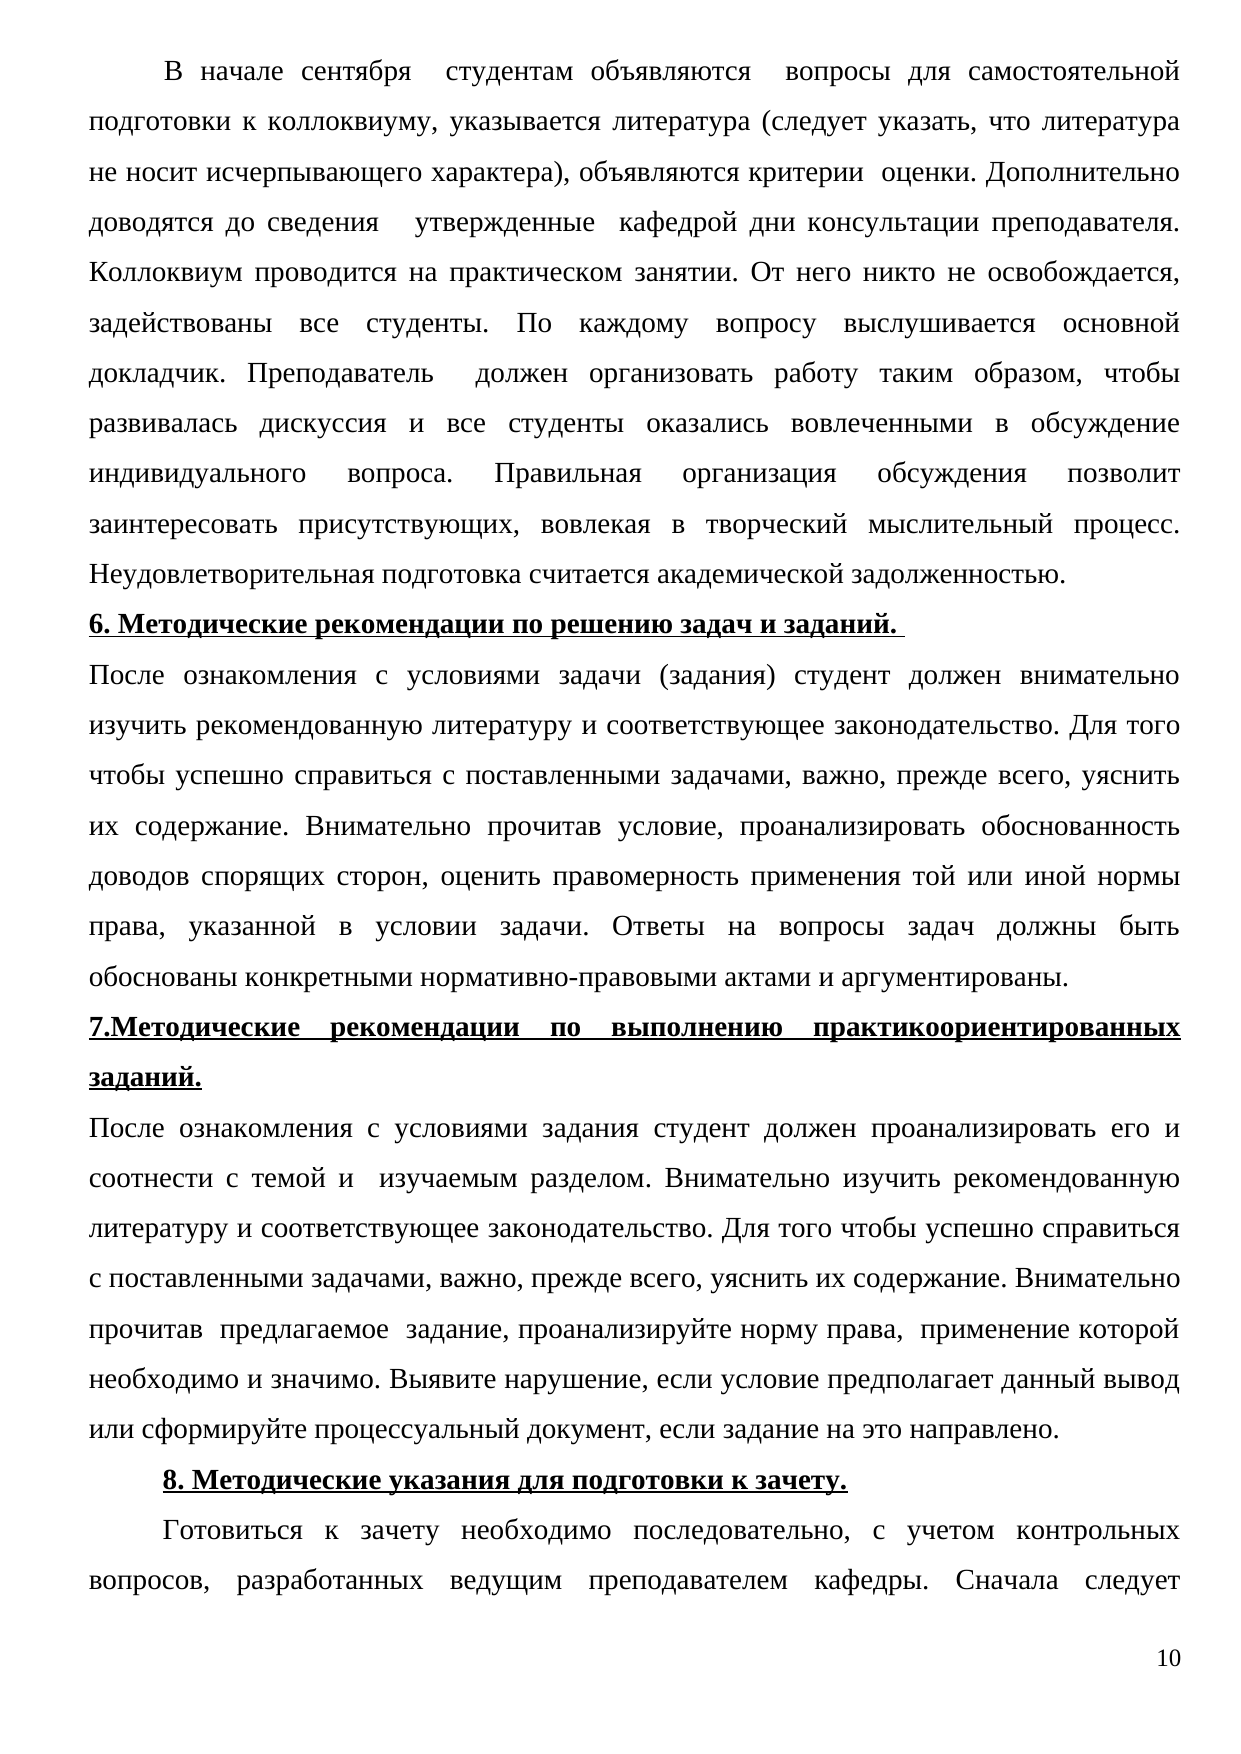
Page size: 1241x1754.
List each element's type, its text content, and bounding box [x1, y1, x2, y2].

text После ознакомления с условиями задания студент должен проанализировать его и соотнести с темой и изучаемым разделом. Внимательно изучить рекомендованную литературу и соответствующее законодательство. Для того чтобы успешно справиться с поставленными задачами, важно, прежде всего, уяснить их содержание. Внимательно прочитав предлагаемое задание, проанализируйте норму права, применение которой необходимо и значимо. Выявите нарушение, если условие предполагает данный вывод или сформируйте процессуальный документ, если задание на это направлено. [88, 1110, 1181, 1445]
text 8. Методические указания для подготовки к зачету. [88, 1462, 1181, 1495]
text В начале сентября студентам объявляются вопросы для самостоятельной подготовки к коллоквиуму, указывается литература (следует указать, что литература не носит исчерпывающего характера), объявляются критерии оценки. Дополнительно доводятся до сведения утвержденные кафедрой дни консультации преподавателя. Коллоквиум проводится на практическом занятии. От него никто не освобождается, задействованы все студенты. По каждому вопросу выслушивается основной докладчик. Преподаватель должен организовать работу таким образом, чтобы развивалась дискуссия и все студенты оказались вовлеченными в обсуждение индивидуального вопроса. Правильная организация обсуждения позволит заинтересовать присутствующих, вовлекая в творческий мыслительный процесс. Неудовлетворительная подготовка считается академической задолженностью. [88, 53, 1181, 590]
text 7.Методические рекомендации по выполнению практикоориентированных заданий. [88, 1039, 1181, 1093]
text 7.Методические рекомендации по выполнению практикоориентированных заданий. [88, 1009, 1181, 1038]
text 6. Методические рекомендации по решению задач и заданий. [88, 607, 1181, 640]
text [88, 1512, 1181, 1596]
text После ознакомления с условиями задачи (задания) студент должен внимательно изучить рекомендованную литературу и соответствующее законодательство. Для того чтобы успешно справиться с поставленными задачами, важно, прежде всего, уяснить их содержание. Внимательно прочитав условие, проанализировать обоснованность доводов спорящих сторон, оценить правомерность применения той или иной нормы права, указанной в условии задачи. Ответы на вопросы задач должны быть обоснованы конкретными нормативно-правовыми актами и аргументированы. [88, 657, 1181, 992]
